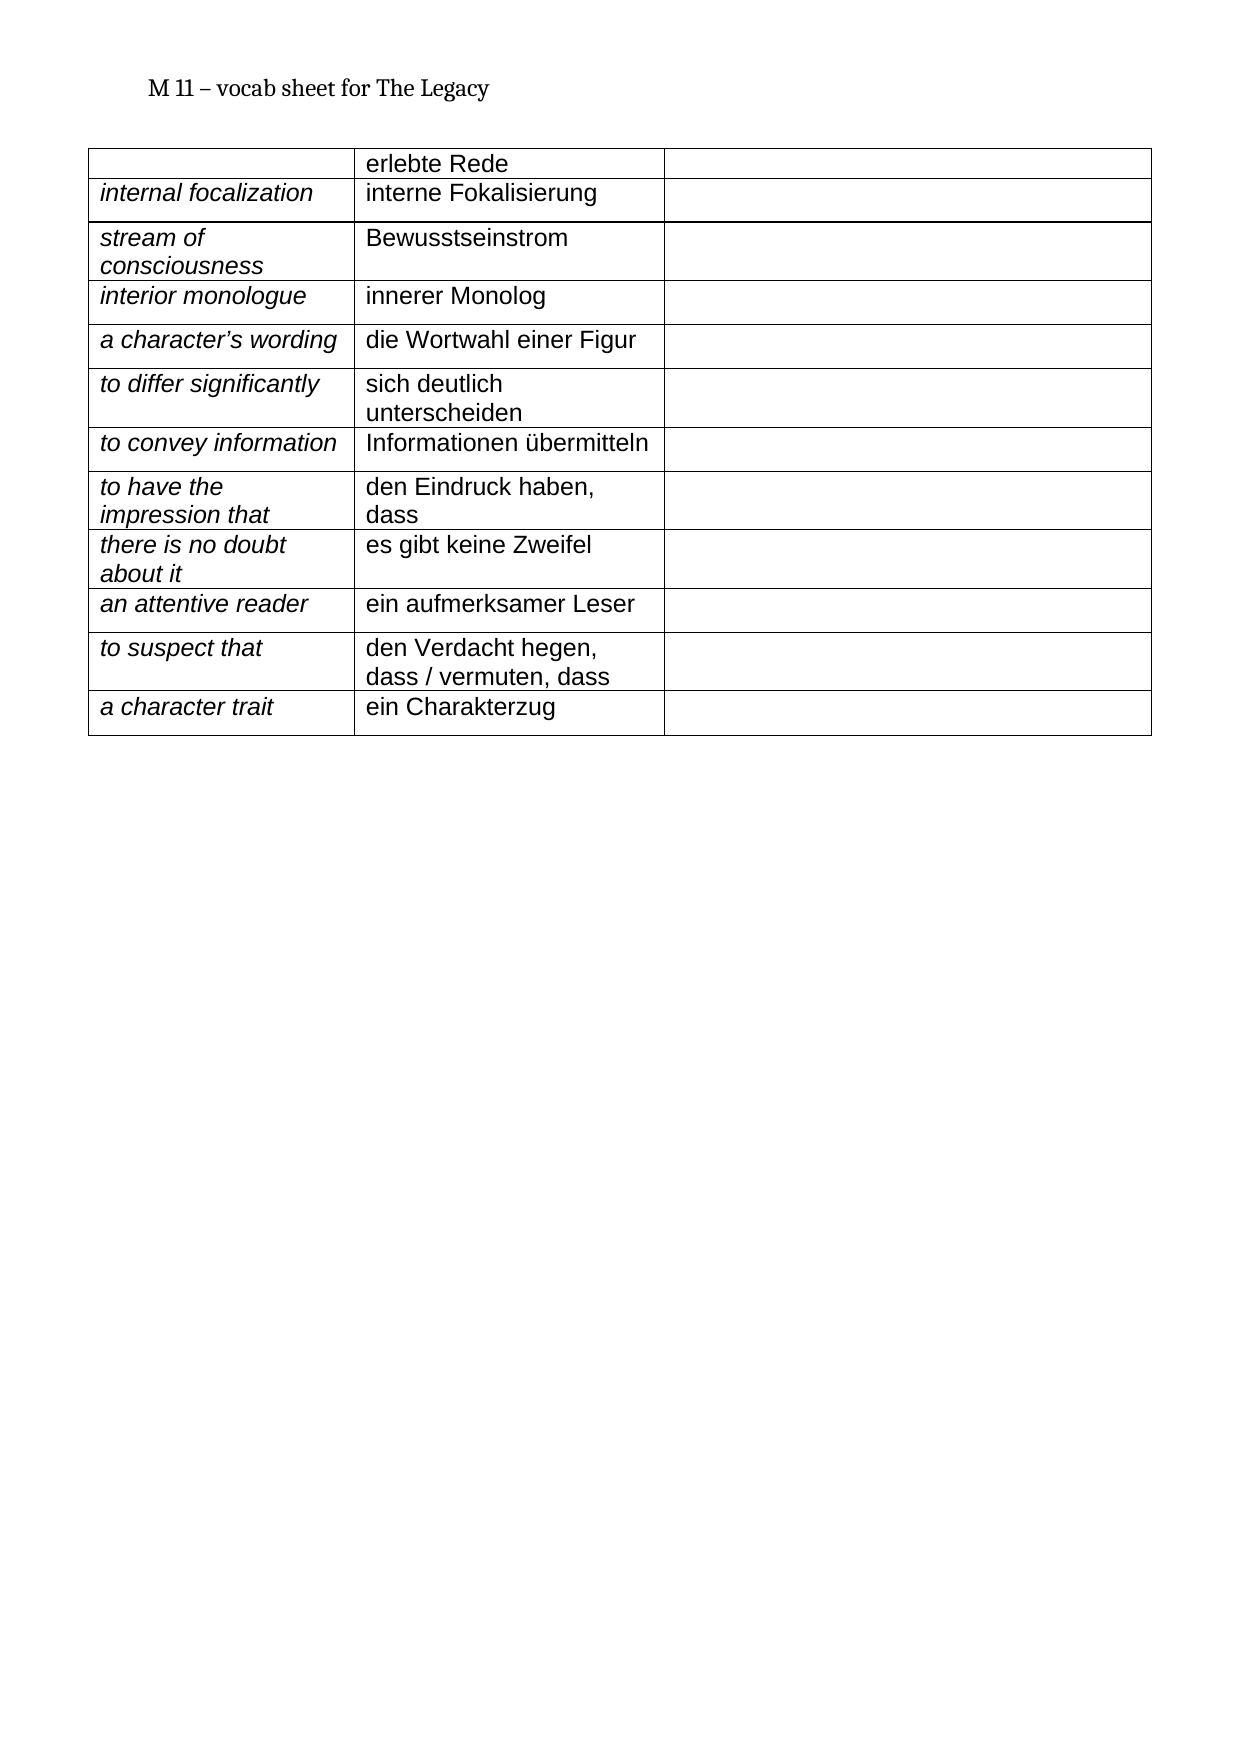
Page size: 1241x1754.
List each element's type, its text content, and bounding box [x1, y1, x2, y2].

table_cell a character’s wording [89, 325, 354, 368]
table_cell [665, 369, 1151, 427]
table_cell [665, 530, 1151, 588]
table_cell [665, 691, 1151, 734]
table_cell [665, 149, 1151, 177]
table_cell to convey information [89, 428, 354, 471]
table_cell den Verdacht hegen, dass / vermuten, dass [355, 633, 664, 690]
table_cell [665, 223, 1151, 280]
table_cell [665, 589, 1151, 632]
table_cell there is no doubt about it [89, 530, 354, 588]
table_cell es gibt keine Zweifel [355, 530, 664, 588]
table_cell den Eindruck haben, dass [355, 472, 664, 529]
table_cell innerer Monolog [355, 281, 664, 324]
table_cell sich deutlich unterscheiden [355, 369, 664, 427]
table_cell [355, 149, 664, 177]
table_cell an attentive reader [89, 589, 354, 632]
table_cell interior monologue [89, 281, 354, 324]
table_cell to differ significantly [89, 369, 354, 427]
table_cell stream of consciousness [89, 223, 354, 280]
table_cell a character trait [89, 691, 354, 734]
table_cell ein Charakterzug [355, 691, 664, 734]
table_cell Bewusstseinstrom [355, 223, 664, 280]
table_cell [89, 149, 354, 177]
table_cell [665, 179, 1151, 221]
table_cell internal focalization [89, 179, 354, 221]
table_cell [665, 428, 1151, 471]
table_cell ein aufmerksamer Leser [355, 589, 664, 632]
table_cell die Wortwahl einer Figur [355, 325, 664, 368]
table_cell [665, 472, 1151, 529]
table_cell to have the impression that [89, 472, 354, 529]
table_cell Informationen übermitteln [355, 428, 664, 471]
table_cell to suspect that [89, 633, 354, 690]
table_cell [665, 281, 1151, 324]
table_cell [665, 325, 1151, 368]
table_cell interne Fokalisierung [355, 179, 664, 221]
table_cell [665, 633, 1151, 690]
